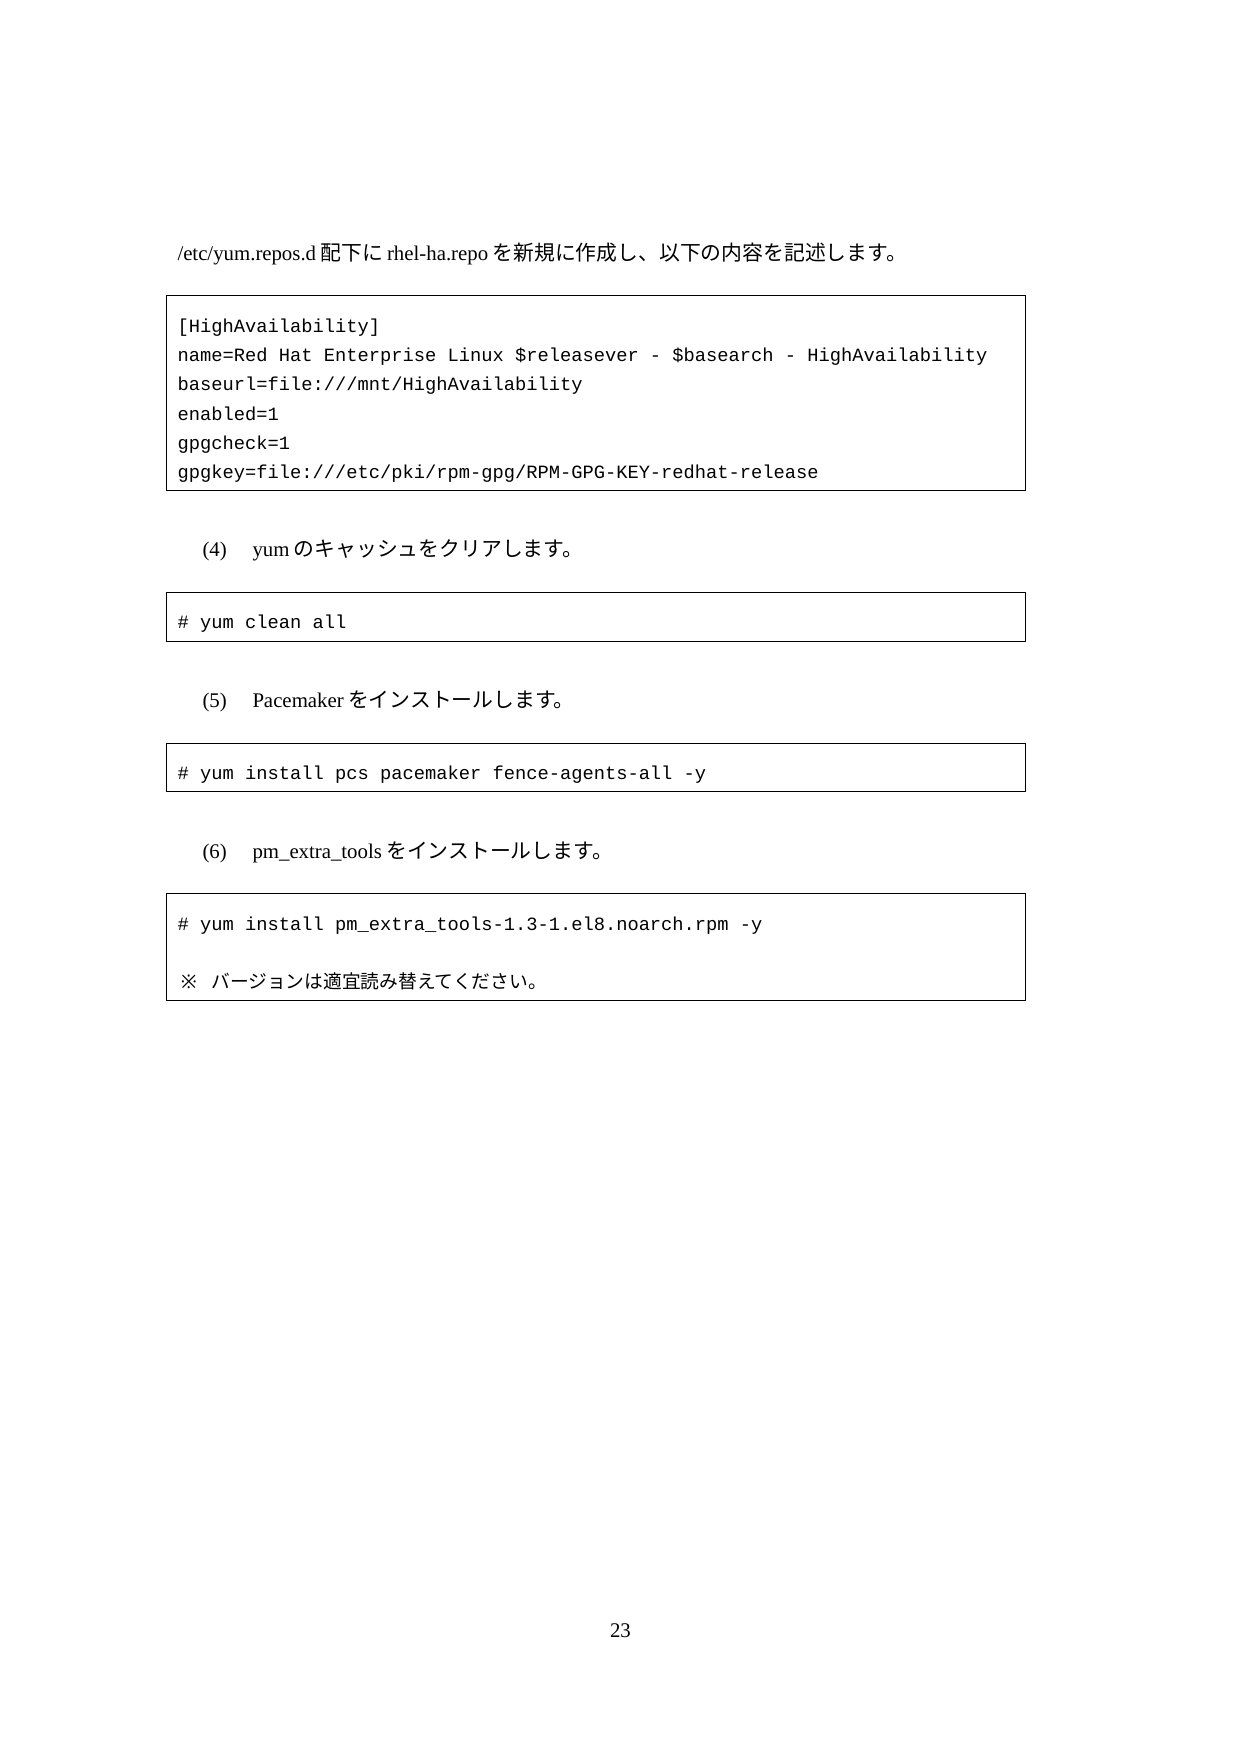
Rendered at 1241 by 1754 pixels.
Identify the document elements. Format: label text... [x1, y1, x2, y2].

list Pacemakerをインストールします。 [202, 683, 1054, 713]
list yumのキャッシュをクリアします。 [202, 532, 1054, 563]
table_header # yum install pm_extra_tools-1.3-1.el8.noarch.rpm -y ※ バージョンは適宜読み替えてください。 [167, 894, 1025, 1000]
table_header [HighAvailability] name=Red Hat Enterprise Linux $releasever - $basearch - HighAvailability baseurl=file:///mnt/HighAvailability enabled=1 gpgcheck=1 gpgkey=file:///etc/pki/rpm-gpg/RPM-GPG-KEY-redhat-release [167, 296, 1025, 490]
table_header # yum clean all [167, 593, 1025, 641]
table_header # yum install pcs pacemaker fence-agents-all -y [167, 744, 1025, 791]
list pm_extra_toolsをインストールします。 [202, 834, 1054, 864]
text /etc/yum.repos.d配下にrhel-ha.repoを新規に作成し、以下の内容を記述します。 [177, 236, 1054, 266]
